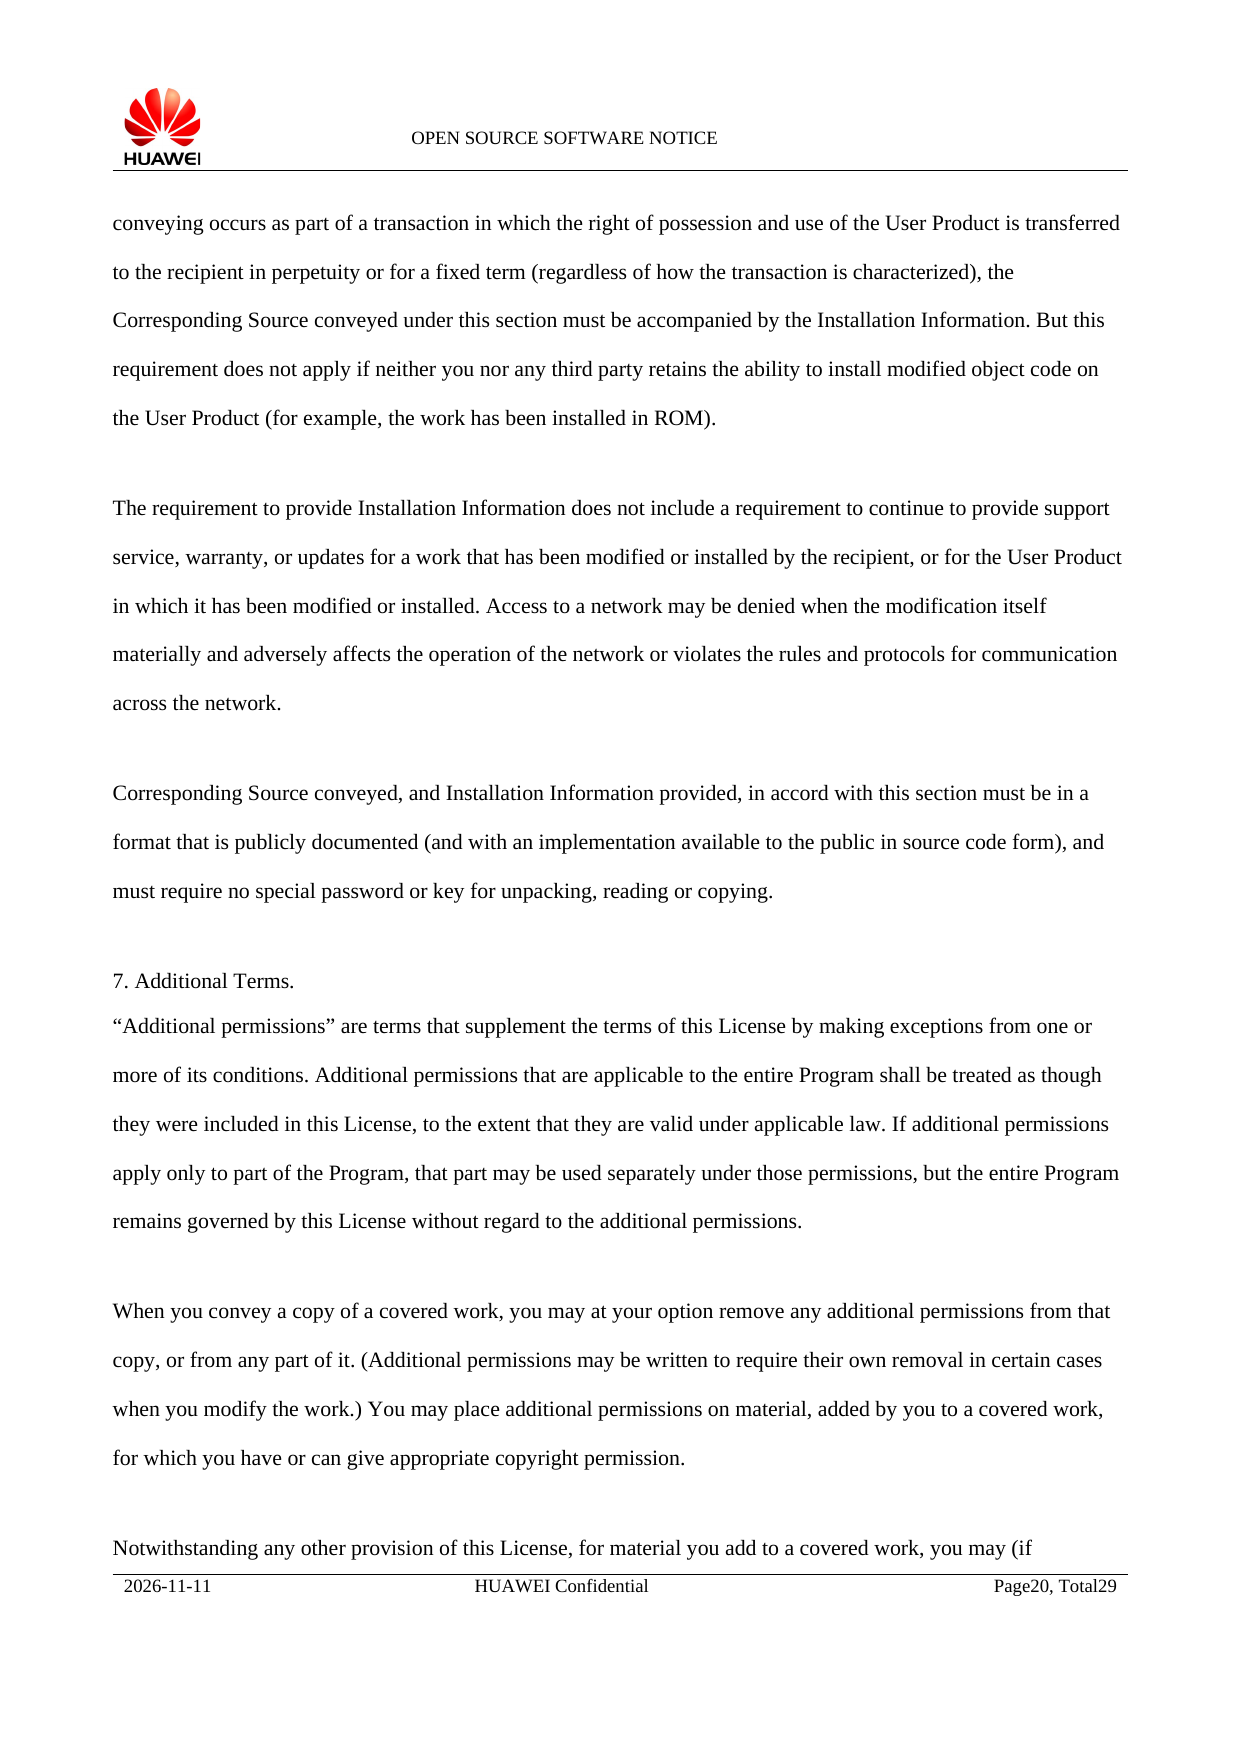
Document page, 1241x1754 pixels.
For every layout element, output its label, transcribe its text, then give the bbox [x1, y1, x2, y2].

text Corresponding Source conveyed, and Installation Information provided, in accord with this section must be in a format that is publicly documented (and with an implementation available to the public in source code form), and must require no special password or key for unpacking, reading or copying. [112, 777, 1128, 907]
text When you convey a copy of a covered work, you may at your option remove any additional permissions from that copy, or from any part of it. (Additional permissions may be written to require their own removal in certain cases when you modify the work.) You may place additional permissions on material, added by you to a covered work, for which you have or can give appropriate copyright permission. [112, 1295, 1128, 1473]
text “Additional permissions” are terms that supplement the terms of this License by making exceptions from one or more of its conditions. Additional permissions that are applicable to the entire Program shall be treated as though they were included in this License, to the extent that they are valid under applicable law. If additional permissions apply only to part of the Program, that part may be used separately under those permissions, but the entire Program remains governed by this License without regard to the additional permissions. [112, 1009, 1128, 1237]
text The requirement to provide Installation Information does not include a requirement to continue to provide support service, warranty, or updates for a work that has been modified or installed by the recipient, or for the User Product in which it has been modified or installed. Access to a network may be denied when the modification itself materially and adversely affects the operation of the network or violates the rules and protocols for communication across the network. [112, 492, 1128, 719]
picture [124, 88, 201, 165]
text 7. Additional Terms. [112, 964, 1128, 997]
